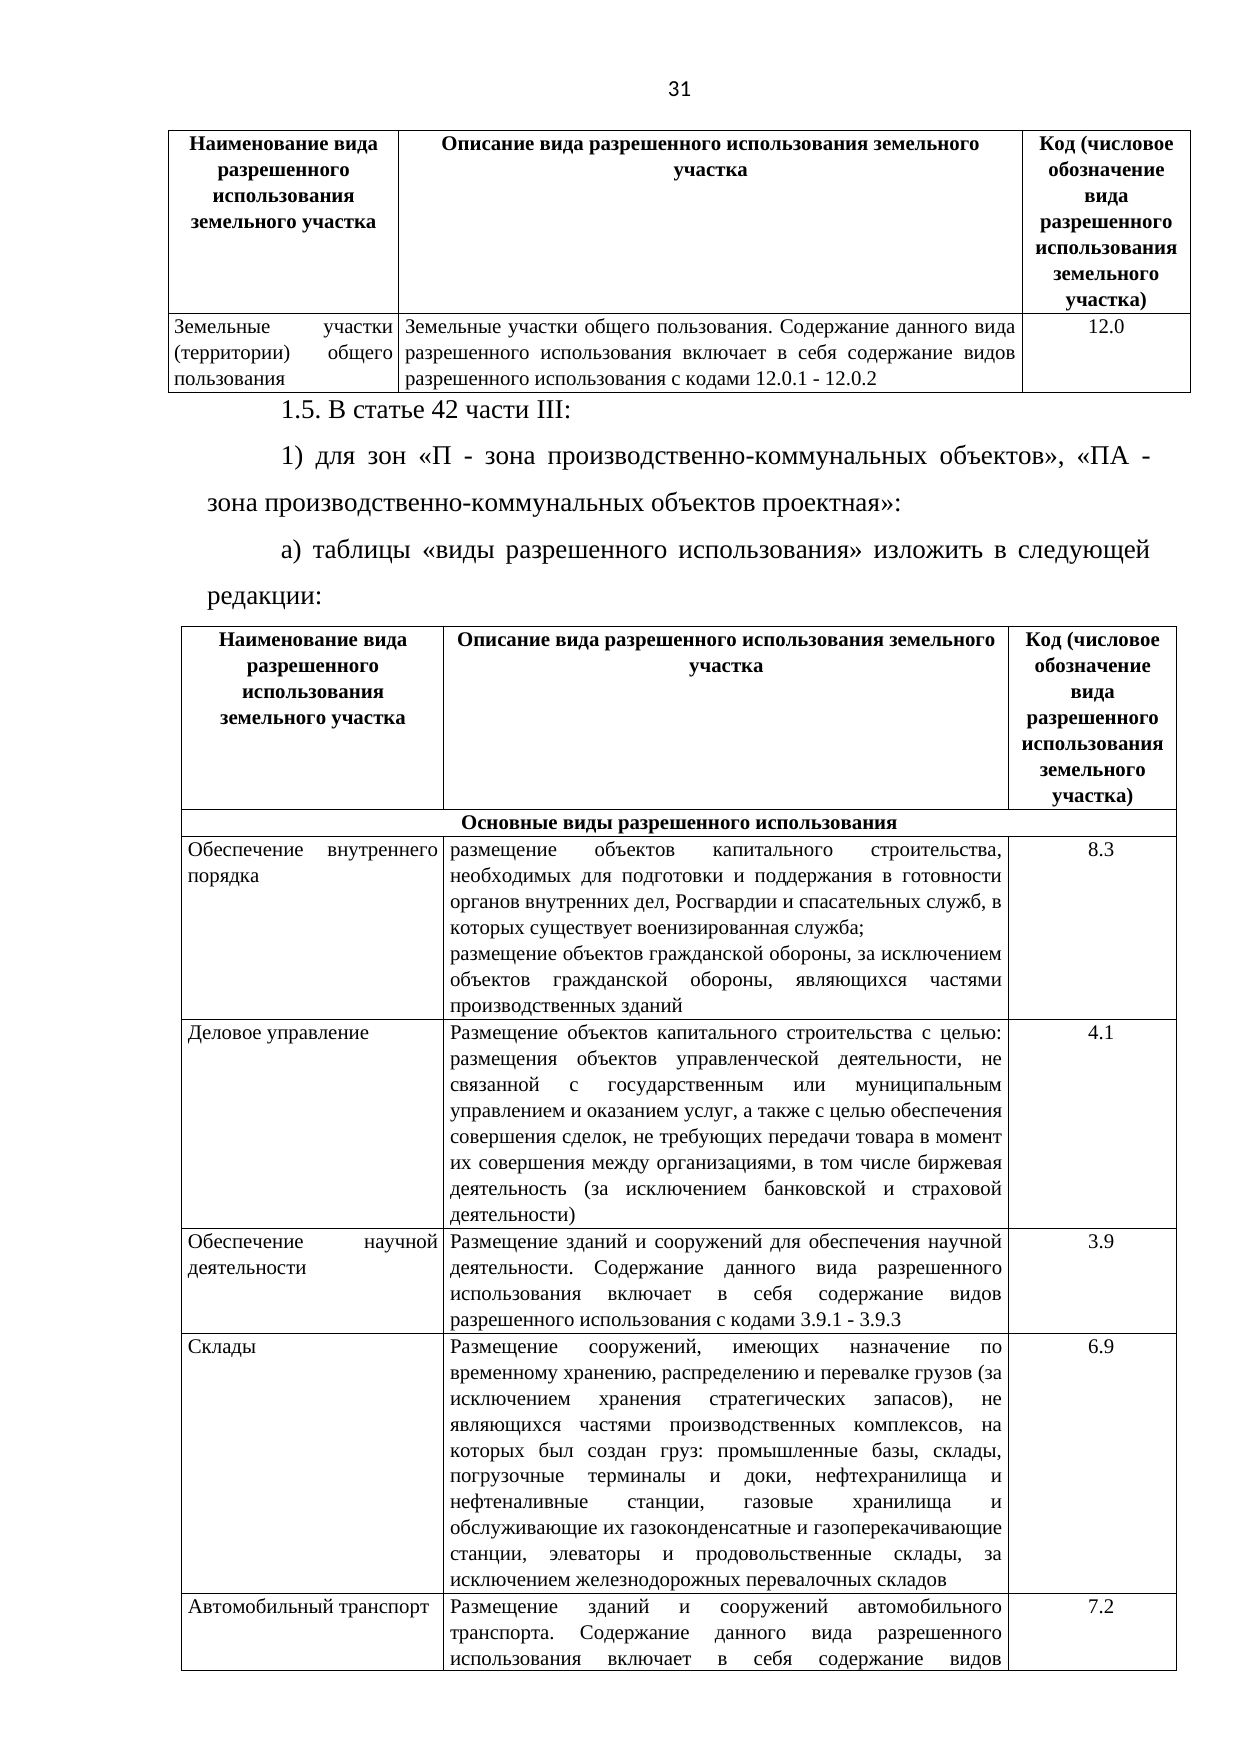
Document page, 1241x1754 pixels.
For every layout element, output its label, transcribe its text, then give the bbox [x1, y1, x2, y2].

table_cell Деловое управление [182, 1020, 443, 1228]
table_cell 12.0 [1023, 314, 1190, 392]
table_cell 6.9 [1009, 1334, 1176, 1593]
table_cell 8.3 [1009, 837, 1176, 1019]
table_cell Земельные участки (территории) общего пользования [169, 314, 398, 392]
text 1) для зон «П - зона производственно-коммунальных объектов», «ПА - зона производственно-коммунальных объектов проектная»: [207, 439, 1152, 517]
table_cell 3.9 [1009, 1229, 1176, 1333]
table_cell Автомобильный транспорт [182, 1594, 443, 1670]
table_cell Основные виды разрешенного использования [182, 810, 1176, 836]
table_header Наименование вида разрешенного использования земельного участка [182, 627, 443, 809]
table_header Код (числовое обозначение вида разрешенного использования земельного участка) [1023, 131, 1190, 313]
table_cell Обеспечение научной деятельности [182, 1229, 443, 1333]
table_header Описание вида разрешенного использования земельного участка [444, 627, 1008, 809]
table_header Описание вида разрешенного использования земельного участка [399, 131, 1022, 313]
table_header Наименование вида разрешенного использования земельного участка [169, 131, 398, 313]
table_cell Обеспечение внутреннего порядка [182, 837, 443, 1019]
table_cell Размещение зданий и сооружений для обеспечения научной деятельности. Содержание данного вида разрешенного использования включает в себя содержание видов разрешенного использования с кодами 3.9.1 - 3.9.3 [444, 1229, 1008, 1333]
text а) таблицы «виды разрешенного использования» изложить в следующей редакции: [207, 533, 1152, 611]
table_cell Размещение сооружений, имеющих назначение по временному хранению, распределению и перевалке грузов (за исключением хранения стратегических запасов), не являющихся частями производственных комплексов, на которых был создан груз: промышленные базы, склады, погрузочные терминалы и доки, нефтехранилища и нефтеналивные станции, газовые хранилища и обслуживающие их газоконденсатные и газоперекачивающие станции, элеваторы и продовольственные склады, за исключением железнодорожных перевалочных складов [444, 1334, 1008, 1593]
text 1.5. В статье 42 части III: [207, 393, 1152, 424]
table_cell размещение объектов капитального строительства, необходимых для подготовки и поддержания в готовности органов внутренних дел, Росгвардии и спасательных служб, в которых существует военизированная служба; размещение объектов гражданской обороны, за исключением объектов гражданской обороны, являющихся частями производственных зданий [444, 837, 1008, 1019]
table_header Код (числовое обозначение вида разрешенного использования земельного участка) [1009, 627, 1176, 809]
table_cell Земельные участки общего пользования. Содержание данного вида разрешенного использования включает в себя содержание видов разрешенного использования с кодами 12.0.1 - 12.0.2 [399, 314, 1022, 392]
table_cell Размещение объектов капитального строительства с целью: размещения объектов управленческой деятельности, не связанной с государственным или муниципальным управлением и оказанием услуг, а также с целью обеспечения совершения сделок, не требующих передачи товара в момент их совершения между организациями, в том числе биржевая деятельность (за исключением банковской и страховой деятельности) [444, 1020, 1008, 1228]
table_cell 7.2 [1009, 1594, 1176, 1670]
table_cell Склады [182, 1334, 443, 1593]
table_cell 4.1 [1009, 1020, 1176, 1228]
